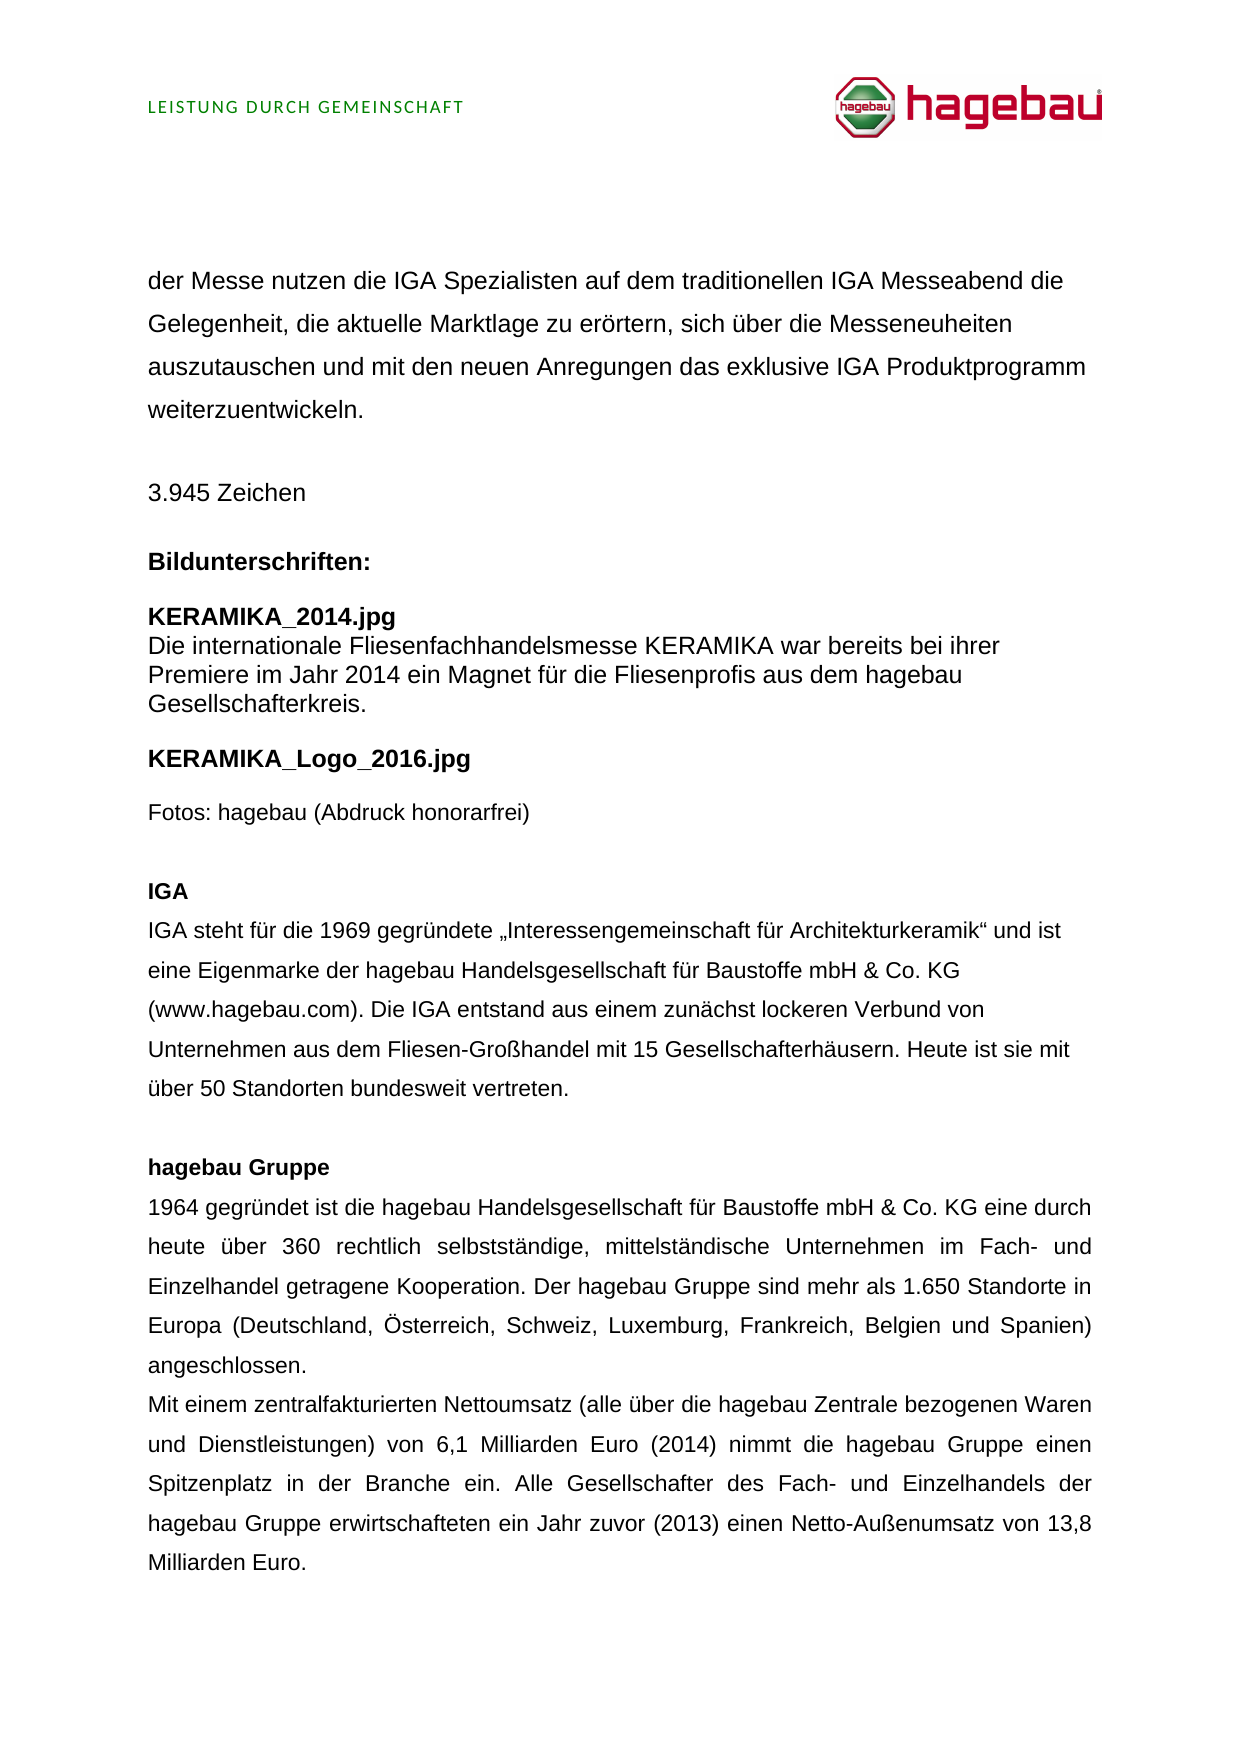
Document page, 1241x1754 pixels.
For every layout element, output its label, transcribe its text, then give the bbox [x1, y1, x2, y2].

text KERAMIKA_2014.jpg [148, 602, 1093, 631]
text Fotos: hagebau (Abdruck honorarfrei) [148, 799, 1093, 825]
text IGA [148, 878, 1093, 904]
text KERAMIKA_Logo_2016.jpg [148, 744, 1093, 772]
text hagebau Gruppe [148, 1154, 1093, 1181]
text Mit einem zentralfakturierten Nettoumsatz (alle über die hagebau Zentrale bezogenen Waren und Dienstleistungen) von 6,1 Milliarden Euro (2014) nimmt die hagebau Gruppe einen Spitzenplatz in der Branche ein. Alle Gesellschafter des Fach- und Einzelhandels der hagebau Gruppe erwirtschafteten ein Jahr zuvor (2013) einen Netto-Außenumsatz von 13,8 Milliarden Euro. [148, 1391, 1093, 1575]
text Die internationale Fliesenfachhandelsmesse KERAMIKA war bereits bei ihrer Premiere im Jahr 2014 ein Magnet für die Fliesenprofis aus dem hagebau Gesellschafterkreis. [148, 631, 1093, 717]
picture [833, 74, 1103, 140]
text 1964 gegründet ist die hagebau Handelsgesellschaft für Baustoffe mbH & Co. KG eine durch heute über 360 rechtlich selbstständige, mittelständische Unternehmen im Fach- und Einzelhandel getragene Kooperation. Der hagebau Gruppe sind mehr als 1.650 Standorte in Europa (Deutschland, Österreich, Schweiz, Luxemburg, Frankreich, Belgien und Spanien) angeschlossen. [148, 1194, 1093, 1378]
text IGA steht für die 1969 gegründete „Interessengemeinschaft für Architekturkeramik“ und ist eine Eigenmarke der hagebau Handelsgesellschaft für Baustoffe mbH & Co. KG (www.hagebau.com). Die IGA entstand aus einem zunächst lockeren Verbund von Unternehmen aus dem Fliesen-Großhandel mit 15 Gesellschafterhäusern. Heute ist sie mit über 50 Standorten bundesweit vertreten. [148, 917, 1093, 1102]
text 3.945 Zeichen [148, 478, 1093, 507]
text Bildunterschriften: [148, 547, 1093, 576]
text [148, 266, 1093, 424]
